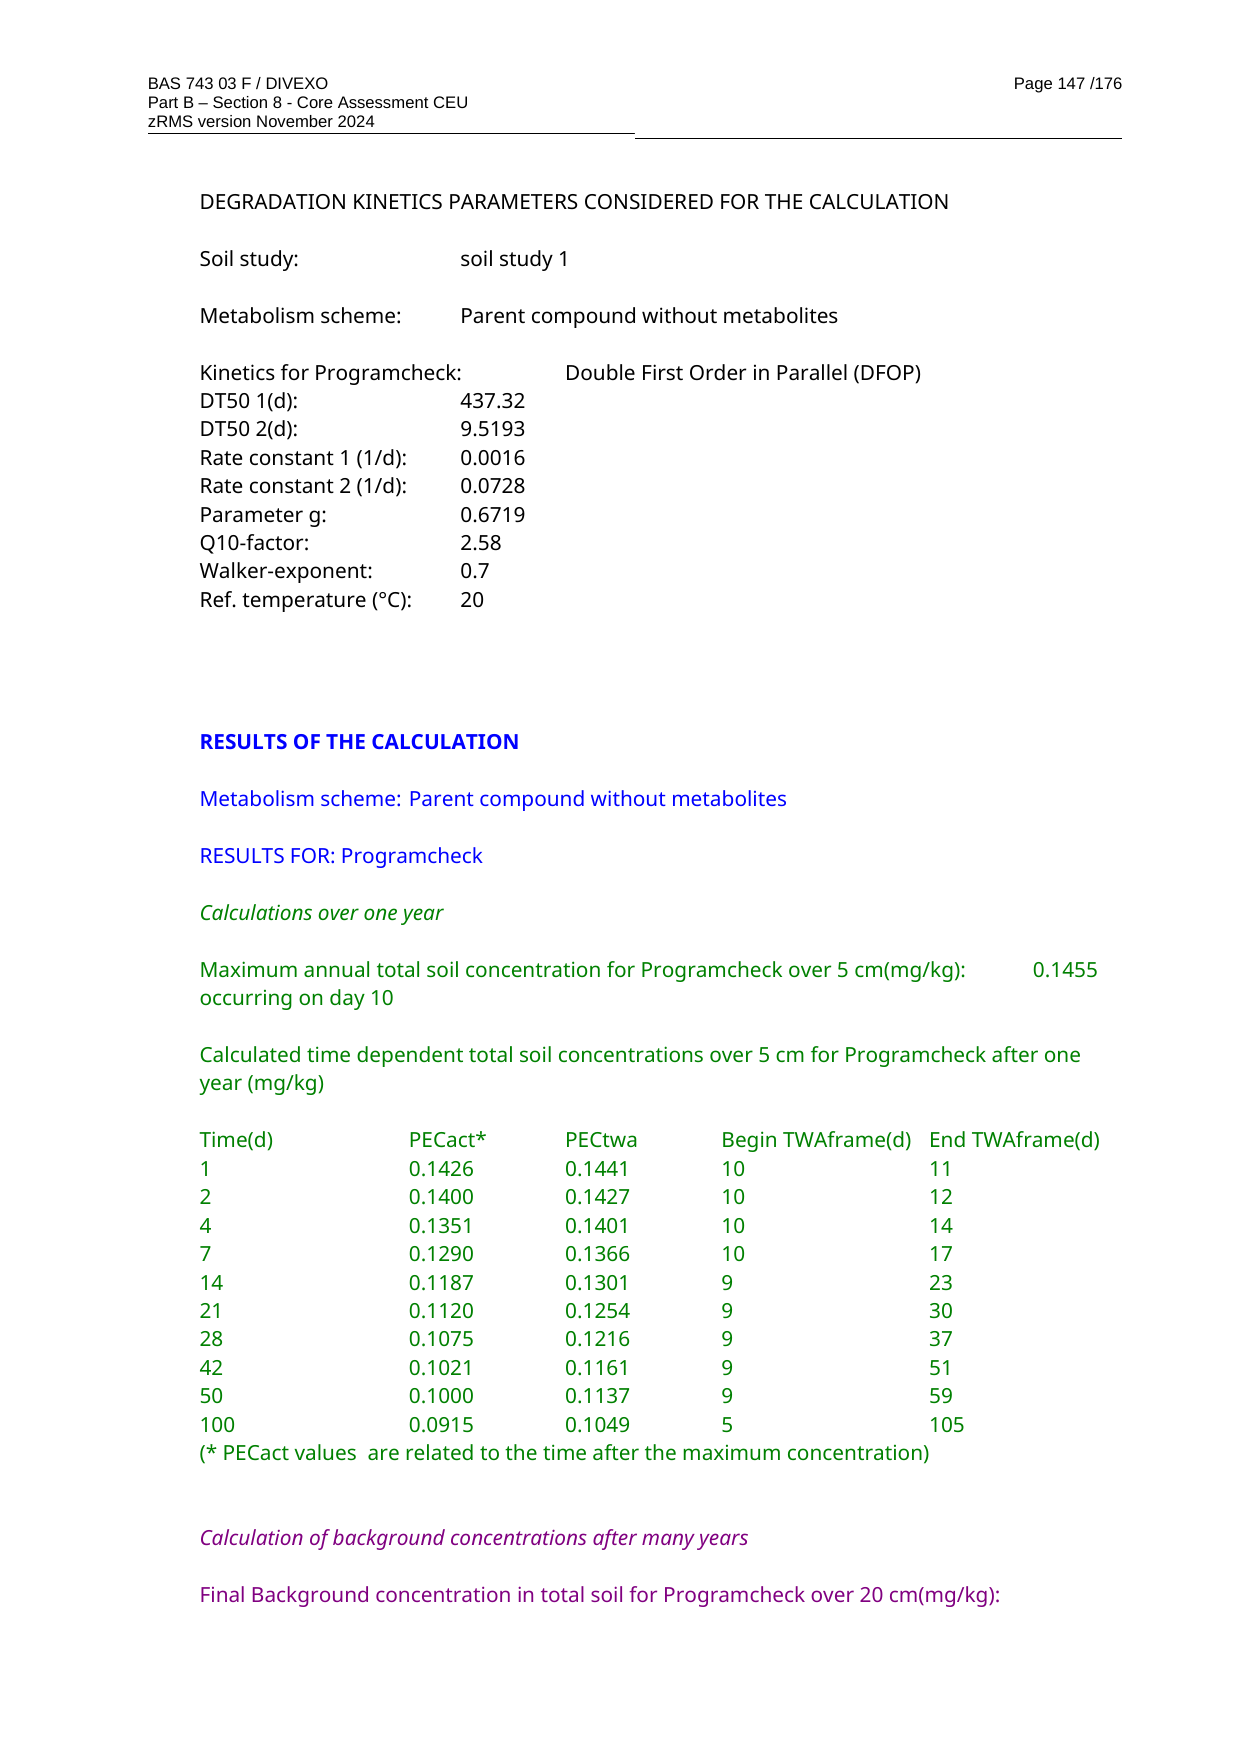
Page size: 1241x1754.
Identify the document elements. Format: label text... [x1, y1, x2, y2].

text 28 0.1075 0.1216 9 37 [199, 1324, 1102, 1353]
text Calculated time dependent total soil concentrations over 5 cm for Programcheck after one year (mg/kg) [199, 1040, 1102, 1097]
text 100 0.0915 0.1049 5 105 [199, 1410, 1102, 1438]
text RESULTS OF THE CALCULATION [199, 727, 1102, 756]
text 21 0.1120 0.1254 9 30 [199, 1296, 1102, 1324]
text 2 0.1400 0.1427 10 12 [199, 1182, 1102, 1211]
text 7 0.1290 0.1366 10 17 [199, 1239, 1102, 1268]
text DT50 2(d): 9.5193 [199, 414, 1102, 443]
text Kinetics for Programcheck: Double First Order in Parallel (DFOP) [199, 358, 1102, 386]
text Walker-exponent: 0.7 [199, 557, 1102, 585]
text RESULTS FOR: Programcheck [199, 841, 1102, 869]
text Parameter g: 0.6719 [199, 500, 1102, 528]
text 1 0.1426 0.1441 10 11 [199, 1154, 1102, 1182]
text 4 0.1351 0.1401 10 14 [199, 1211, 1102, 1239]
text Ref. temperature (°C): 20 [199, 585, 1102, 613]
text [199, 1580, 1102, 1609]
text (* PECact values are related to the time after the maximum concentration) [199, 1438, 1102, 1467]
text 14 0.1187 0.1301 9 23 [199, 1268, 1102, 1296]
text Calculation of background concentrations after many years [199, 1523, 1102, 1552]
text Metabolism scheme: Parent compound without metabolites [199, 784, 1102, 813]
text 50 0.1000 0.1137 9 59 [199, 1381, 1102, 1410]
text Rate constant 2 (1/d): 0.0728 [199, 471, 1102, 500]
text DEGRADATION KINETICS PARAMETERS CONSIDERED FOR THE CALCULATION [199, 187, 1102, 215]
text Q10-factor: 2.58 [199, 528, 1102, 557]
text Metabolism scheme: Parent compound without metabolites [199, 301, 1102, 329]
text Time(d) PECact* PECtwa Begin TWAframe(d) End TWAframe(d) [199, 1125, 1102, 1154]
text DT50 1(d): 437.32 [199, 386, 1102, 414]
text Rate constant 1 (1/d): 0.0016 [199, 443, 1102, 471]
text Calculations over one year [199, 898, 1102, 926]
text Soil study: soil study 1 [199, 244, 1102, 272]
text Maximum annual total soil concentration for Programcheck over 5 cm(mg/kg): 0.1455 occurring on day 10 [199, 955, 1102, 1012]
text 42 0.1021 0.1161 9 51 [199, 1353, 1102, 1381]
